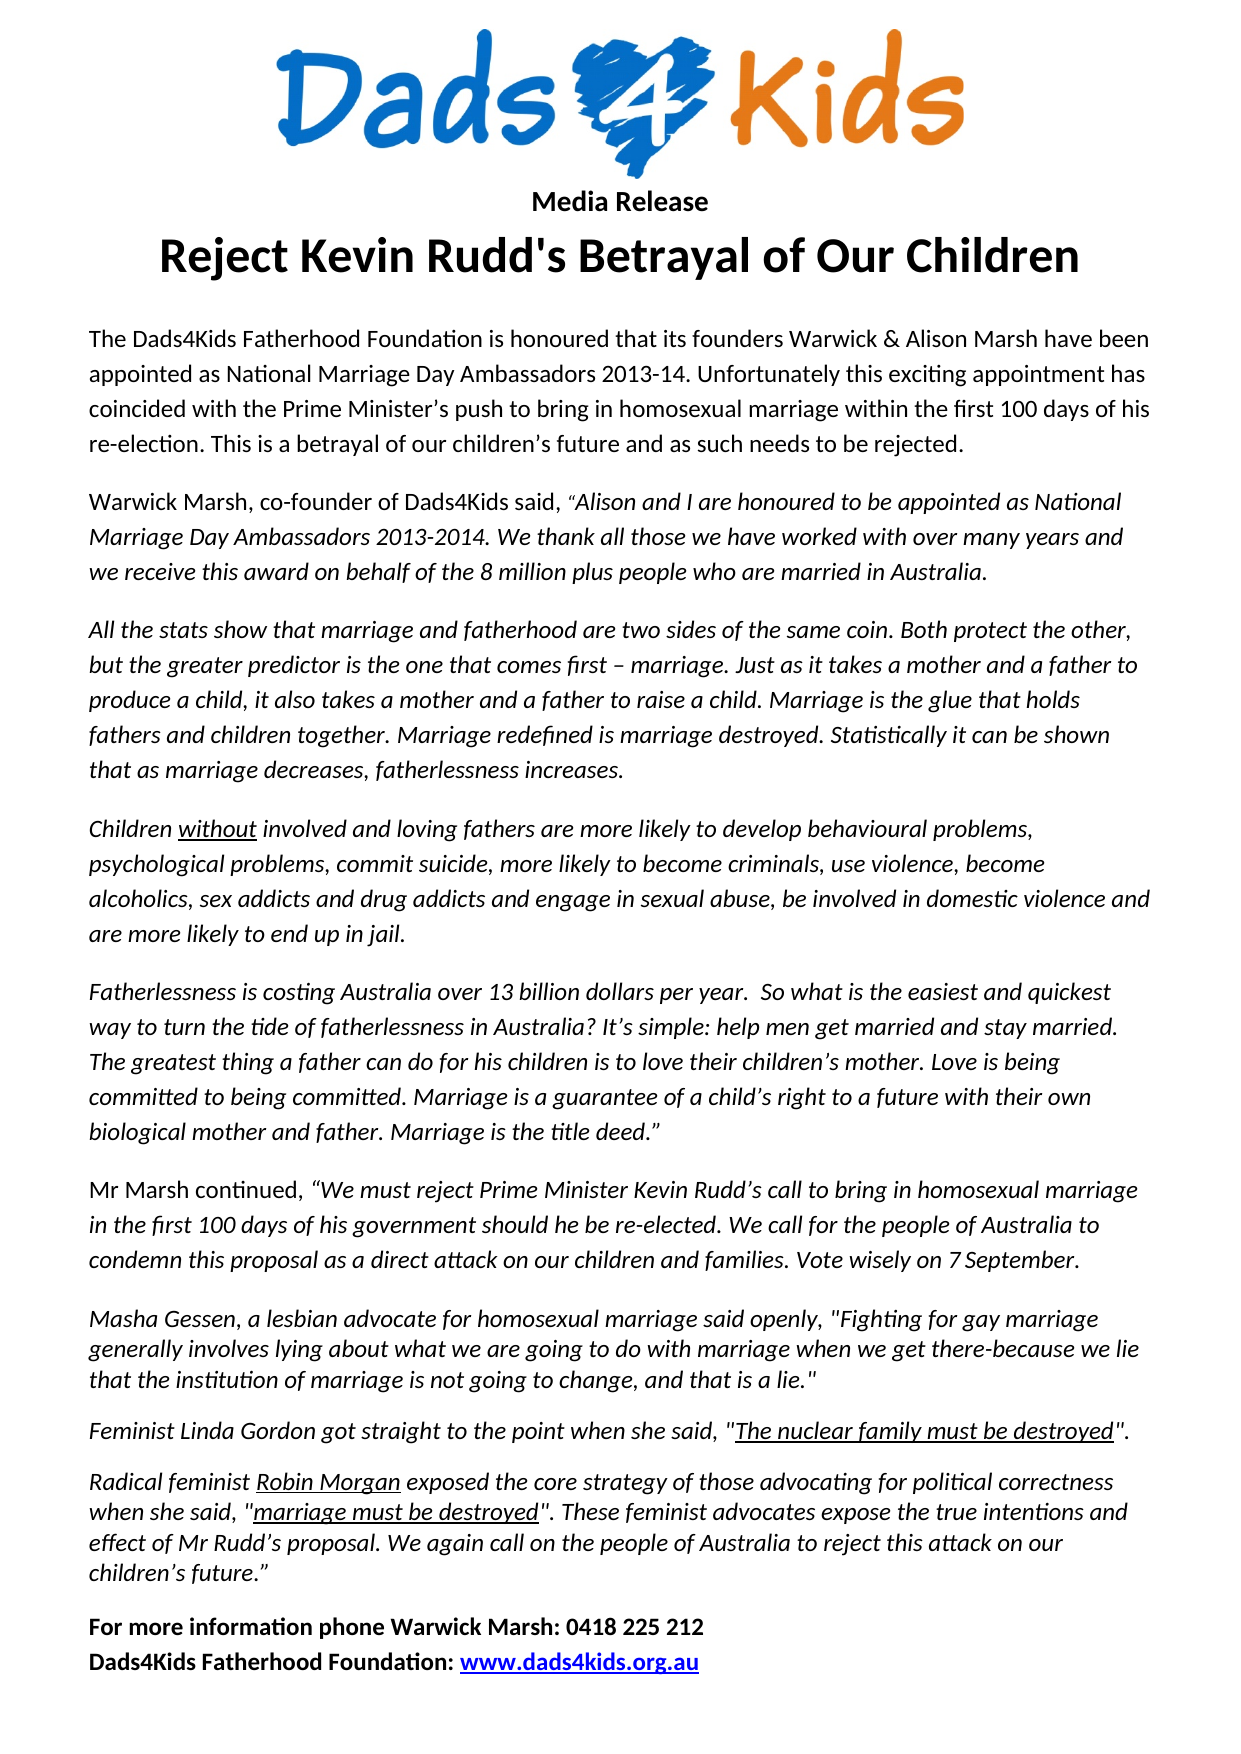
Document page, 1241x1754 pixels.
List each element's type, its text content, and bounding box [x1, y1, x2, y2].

text Mr Marsh continued, “We must reject Prime Minister Kevin Rudd’s call to bring in homosexual marriage in the first 100 days of his government should he be re-elected. We call for the people of Australia to condemn this proposal as a direct attack on our children and families. Vote wisely on 7 September. [89, 1174, 1152, 1275]
text For more information phone Warwick Marsh: 0418 225 212 [89, 1611, 1152, 1642]
text Radical feminist Robin Morgan exposed the core strategy of those advocating for political correctness when she said, "marriage must be destroyed". These feminist advocates expose the true intentions and effect of Mr Rudd’s proposal. We again call on the people of Australia to reject this attack on our children’s future.” [89, 1466, 1152, 1588]
text Media Release [89, 183, 1152, 218]
text Dads4Kids Fatherhood Foundation: www.dads4kids.org.au [89, 1646, 1152, 1677]
text The Dads4Kids Fatherhood Foundation is honoured that its founders Warwick & Alison Marsh have been appointed as National Marriage Day Ambassadors 2013-14. Unfortunately this exciting appointment has coincided with the Prime Minister’s push to bring in homosexual marriage within the first 100 days of his re-election. This is a betrayal of our children’s future and as such needs to be rejected. [89, 323, 1152, 458]
text Masha Gessen, a lesbian advocate for homosexual marriage said openly, "Fighting for gay marriage generally involves lying about what we are going to do with marriage when we get there-because we lie that the institution of marriage is not going to change, and that is a lie." [89, 1303, 1152, 1394]
picture [276, 29, 964, 179]
text Warwick Marsh, co-founder of Dads4Kids said, “Alison and I are honoured to be appointed as National Marriage Day Ambassadors 2013-2014. We thank all those we have worked with over many years and we receive this award on behalf of the 8 million plus people who are married in Australia. [89, 486, 1152, 587]
text Children without involved and loving fathers are more likely to develop behavioural problems, psychological problems, commit suicide, more likely to become criminals, use violence, become alcoholics, sex addicts and drug addicts and engage in sexual abuse, be involved in domestic violence and are more likely to end up in jail. [89, 813, 1152, 948]
text Reject Kevin Rudd's Betrayal of Our Children [89, 224, 1152, 285]
text All the stats show that marriage and fatherhood are two sides of the same coin. Both protect the other, but the greater predictor is the one that comes first – marriage. Just as it takes a mother and a father to produce a child, it also takes a mother and a father to raise a child. Marriage is the glue that holds fathers and children together. Marriage redefined is marriage destroyed. Statistically it can be shown that as marriage decreases, fatherlessness increases. [89, 614, 1152, 785]
text Feminist Linda Gordon got straight to the point when she said, "The nuclear family must be destroyed". [89, 1415, 1152, 1445]
text Fatherlessness is costing Australia over 13 billion dollars per year. So what is the easiest and quickest way to turn the tide of fatherlessness in Australia? It’s simple: help men get married and stay married. The greatest thing a father can do for his children is to love their children’s mother. Love is being committed to being committed. Marriage is a guarantee of a child’s right to a future with their own biological mother and father. Marriage is the title deed.” [89, 976, 1152, 1147]
